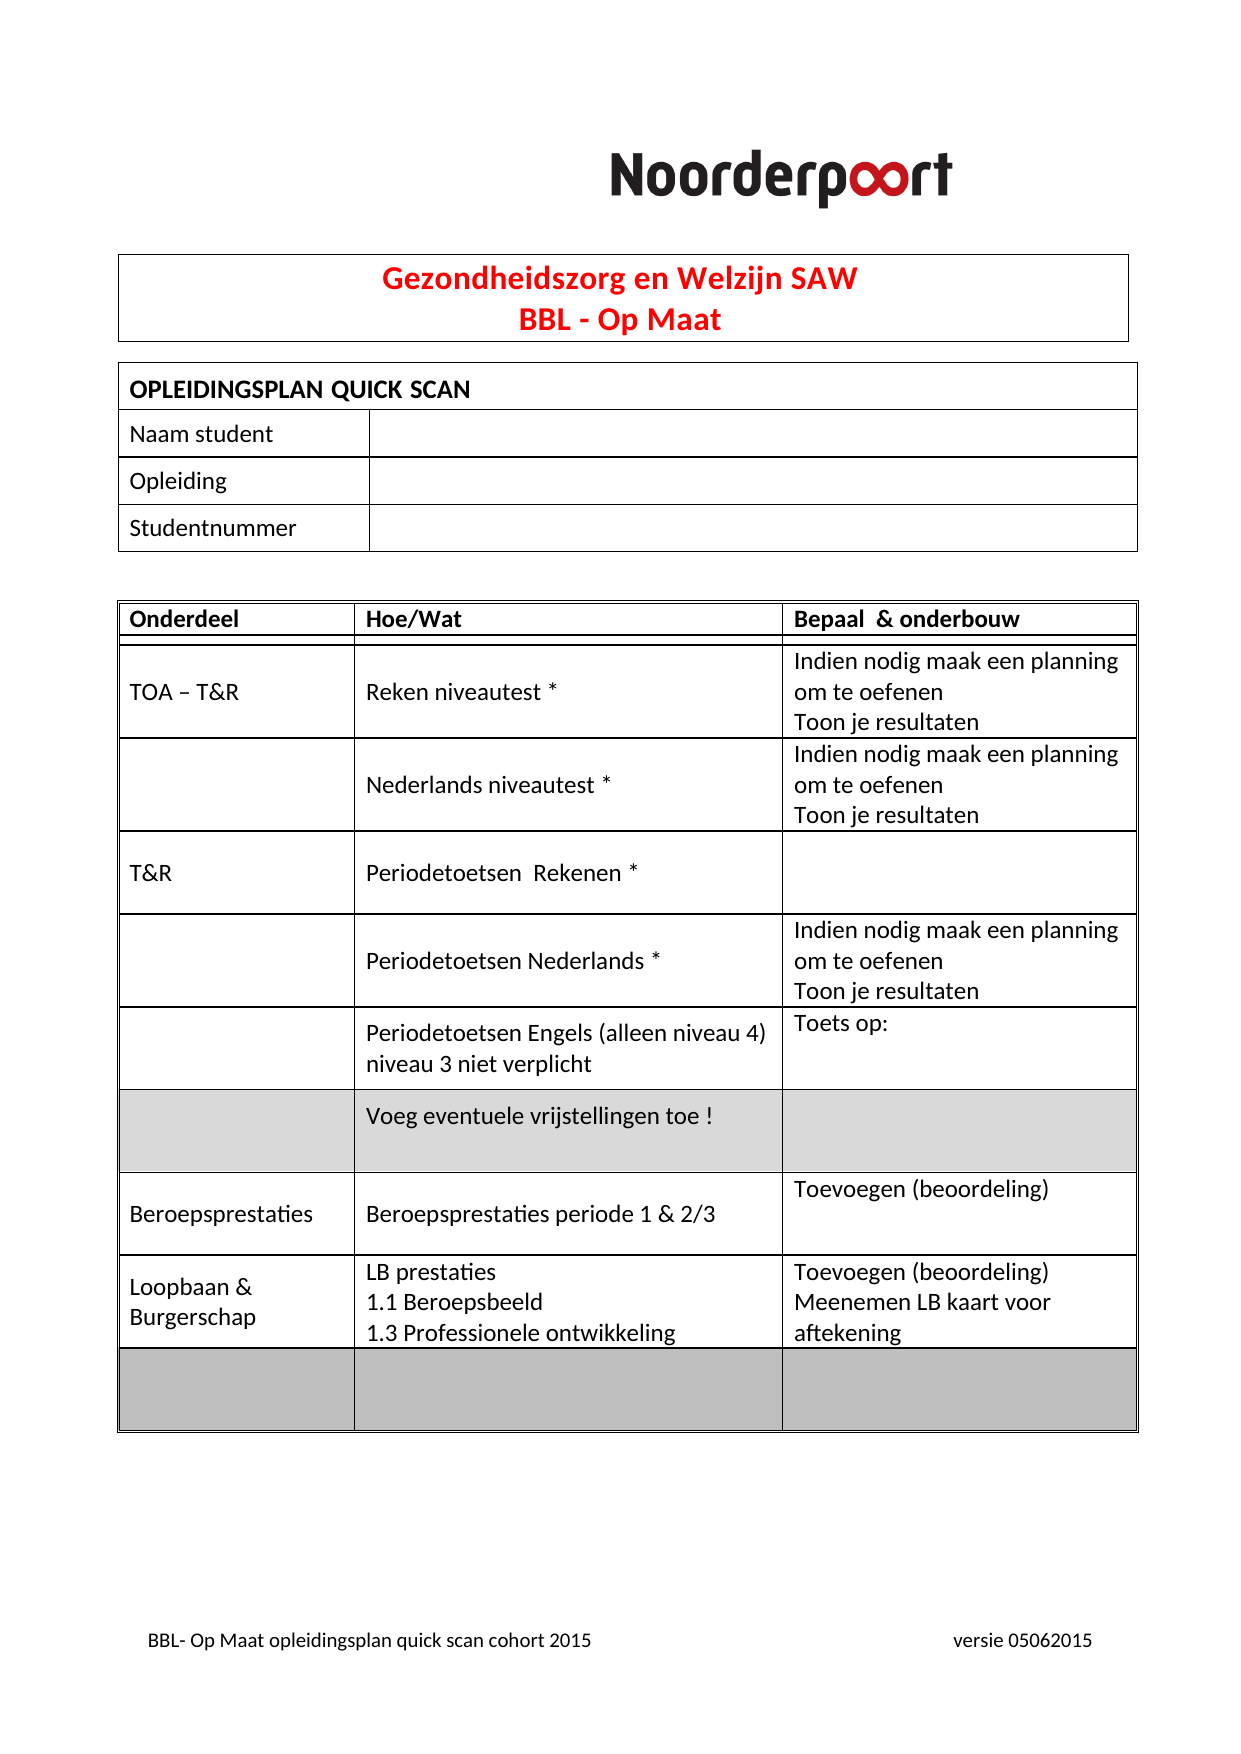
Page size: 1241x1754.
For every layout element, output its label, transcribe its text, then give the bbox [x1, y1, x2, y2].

table_cell [120, 739, 354, 830]
text Gezondheidszorg en Welzijn SAW [119, 255, 1128, 294]
table_cell [370, 458, 1137, 504]
table_cell Indien nodig maak een planning om te oefenen Toon je resultaten [783, 739, 1136, 830]
table_cell [355, 1349, 782, 1430]
table_cell Opleiding [119, 458, 369, 504]
table_cell [783, 1090, 1136, 1171]
table_cell Indien nodig maak een planning om te oefenen Toon je resultaten [783, 646, 1136, 737]
table_header Onderdeel [120, 604, 354, 634]
table_cell [783, 1349, 1136, 1430]
text BBL - Op Maat [119, 294, 1128, 341]
table_cell Periodetoetsen Rekenen * [355, 832, 782, 913]
table_header Hoe/Wat [355, 604, 782, 634]
table_cell Toevoegen (beoordeling) [783, 1173, 1136, 1254]
table_cell TOA – T&R [120, 646, 354, 737]
table_header opleidingsplan quick scan [119, 363, 1137, 409]
table_cell Indien nodig maak een planning om te oefenen Toon je resultaten [783, 915, 1136, 1006]
table_cell [783, 832, 1136, 913]
picture [609, 147, 1024, 249]
table_cell [120, 1090, 354, 1171]
table_cell Toevoegen (beoordeling) Meenemen LB kaart voor aftekening [783, 1256, 1136, 1347]
table_cell [120, 915, 354, 1006]
table_cell Periodetoetsen Engels (alleen niveau 4) niveau 3 niet verplicht [355, 1008, 782, 1089]
table_cell [370, 505, 1137, 551]
table_header Bepaal & onderbouw [783, 604, 1136, 634]
table_cell LB prestaties 1.1 Beroepsbeeld 1.3 Professionele ontwikkeling [355, 1256, 782, 1347]
table_cell Toets op: [783, 1008, 1136, 1089]
table_cell [120, 1349, 354, 1430]
table_cell [355, 636, 782, 644]
table_cell Beroepsprestaties [120, 1173, 354, 1254]
table_cell Naam student [119, 410, 369, 456]
table_cell [783, 636, 1136, 644]
table_cell Reken niveautest * [355, 646, 782, 737]
table_cell Periodetoetsen Nederlands * [355, 915, 782, 1006]
table_cell Voeg eventuele vrijstellingen toe ! [355, 1090, 782, 1171]
table_cell T&R [120, 832, 354, 913]
table_cell Loopbaan & Burgerschap [120, 1256, 354, 1347]
table_cell [120, 1008, 354, 1089]
table_cell Nederlands niveautest * [355, 739, 782, 830]
table_cell [120, 636, 354, 644]
table_cell Studentnummer [119, 505, 369, 551]
table_cell [370, 410, 1137, 456]
table_cell Beroepsprestaties periode 1 & 2/3 [355, 1173, 782, 1254]
